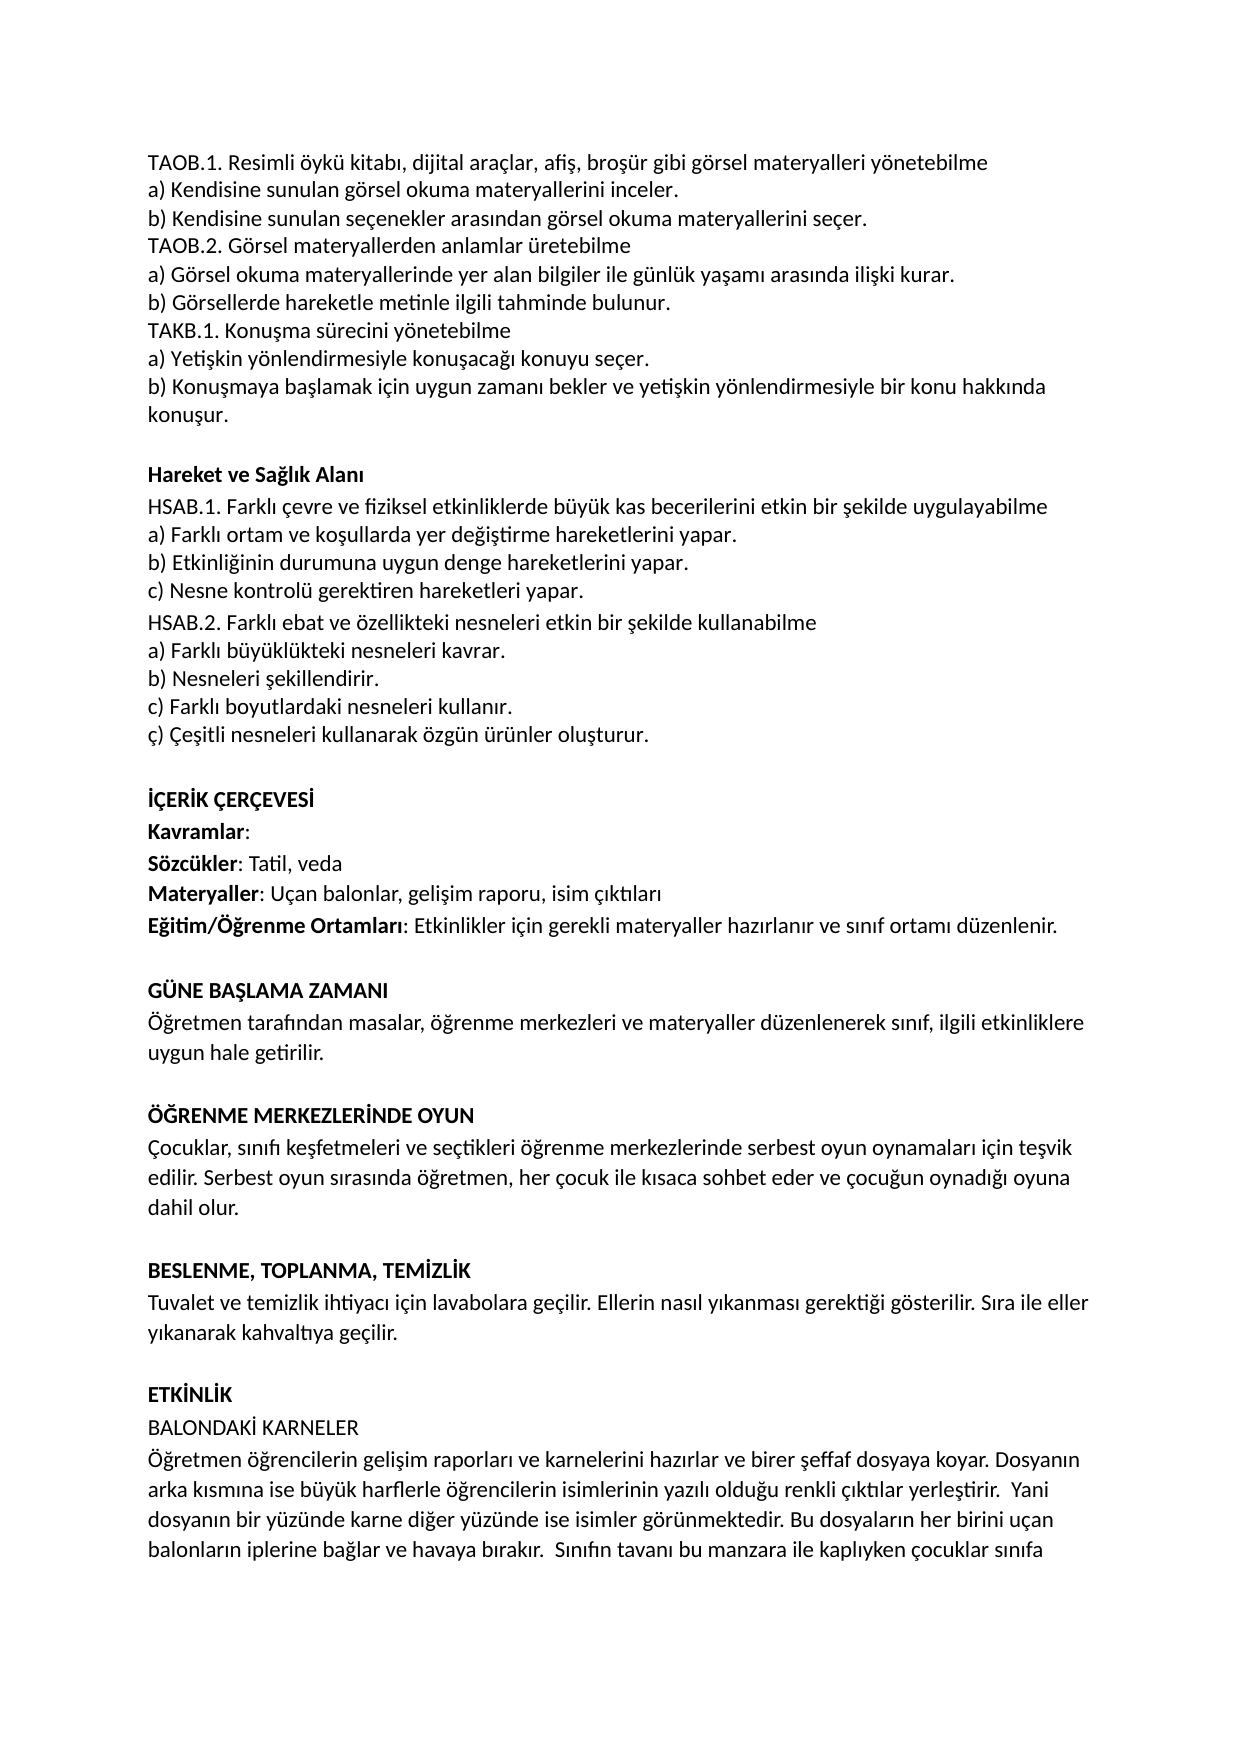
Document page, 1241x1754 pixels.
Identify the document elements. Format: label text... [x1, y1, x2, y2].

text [148, 1445, 1093, 1564]
text HSAB.2. Farklı ebat ve özellikteki nesneleri etkin bir şekilde kullanabilme [148, 608, 1093, 636]
text BALONDAKİ KARNELER [148, 1413, 1093, 1441]
text ÖĞRENME MERKEZLERİNDE OYUN [148, 1101, 1093, 1129]
text a) Farklı büyüklükteki nesneleri kavrar. [148, 636, 1093, 664]
text Öğretmen tarafından masalar, öğrenme merkezleri ve materyaller düzenlenerek sınıf, ilgili etkinliklere uygun hale getirilir. [148, 1008, 1093, 1066]
text a) Farklı ortam ve koşullarda yer değiştirme hareketlerini yapar. [148, 520, 1093, 548]
text Hareket ve Sağlık Alanı [148, 460, 1093, 488]
text c) Farklı boyutlardaki nesneleri kullanır. [148, 692, 1093, 721]
text BESLENME, TOPLANMA, TEMİZLİK [148, 1256, 1093, 1284]
text Sözcükler: Tatil, veda [148, 849, 1093, 877]
text a) Görsel okuma materyallerinde yer alan bilgiler ile günlük yaşamı arasında ilişki kurar. [148, 260, 1093, 288]
text GÜNE BAŞLAMA ZAMANI [148, 976, 1093, 1004]
text a) Yetişkin yönlendirmesiyle konuşacağı konuyu seçer. [148, 344, 1093, 372]
text Kavramlar: [148, 817, 1093, 845]
text b) Nesneleri şekillendirir. [148, 664, 1093, 692]
text b) Konuşmaya başlamak için uygun zamanı bekler ve yetişkin yönlendirmesiyle bir konu hakkında konuşur. [148, 372, 1093, 428]
text ç) Çeşitli nesneleri kullanarak özgün ürünler oluşturur. [148, 721, 1093, 748]
text ETKİNLİK [148, 1381, 1093, 1409]
text a) Kendisine sunulan görsel okuma materyallerini inceler. [148, 176, 1093, 204]
text TAOB.1. Resimli öykü kitabı, dijital araçlar, afiş, broşür gibi görsel materyalleri yönetebilme [148, 148, 1093, 176]
text b) Etkinliğinin durumuna uygun denge hareketlerini yapar. [148, 548, 1093, 576]
text c) Nesne kontrolü gerektiren hareketleri yapar. [148, 576, 1093, 604]
text Materyaller: Uçan balonlar, gelişim raporu, isim çıktıları [148, 879, 1093, 907]
text b) Görsellerde hareketle metinle ilgili tahminde bulunur. [148, 288, 1093, 316]
text HSAB.1. Farklı çevre ve fiziksel etkinliklerde büyük kas becerilerini etkin bir şekilde uygulayabilme [148, 492, 1093, 520]
text TAKB.1. Konuşma sürecini yönetebilme [148, 316, 1093, 344]
text Çocuklar, sınıfı keşfetmeleri ve seçtikleri öğrenme merkezlerinde serbest oyun oynamaları için teşvik edilir. Serbest oyun sırasında öğretmen, her çocuk ile kısaca sohbet eder ve çocuğun oynadığı oyuna dahil olur. [148, 1133, 1093, 1221]
text TAOB.2. Görsel materyallerden anlamlar üretebilme [148, 232, 1093, 260]
text Eğitim/Öğrenme Ortamları: Etkinlikler için gerekli materyaller hazırlanır ve sınıf ortamı düzenlenir. [148, 912, 1093, 940]
text Tuvalet ve temizlik ihtiyacı için lavabolara geçilir. Ellerin nasıl yıkanması gerektiği gösterilir. Sıra ile eller yıkanarak kahvaltıya geçilir. [148, 1288, 1093, 1346]
text İÇERİK ÇERÇEVESİ [148, 785, 1093, 813]
text b) Kendisine sunulan seçenekler arasından görsel okuma materyallerini seçer. [148, 204, 1093, 232]
